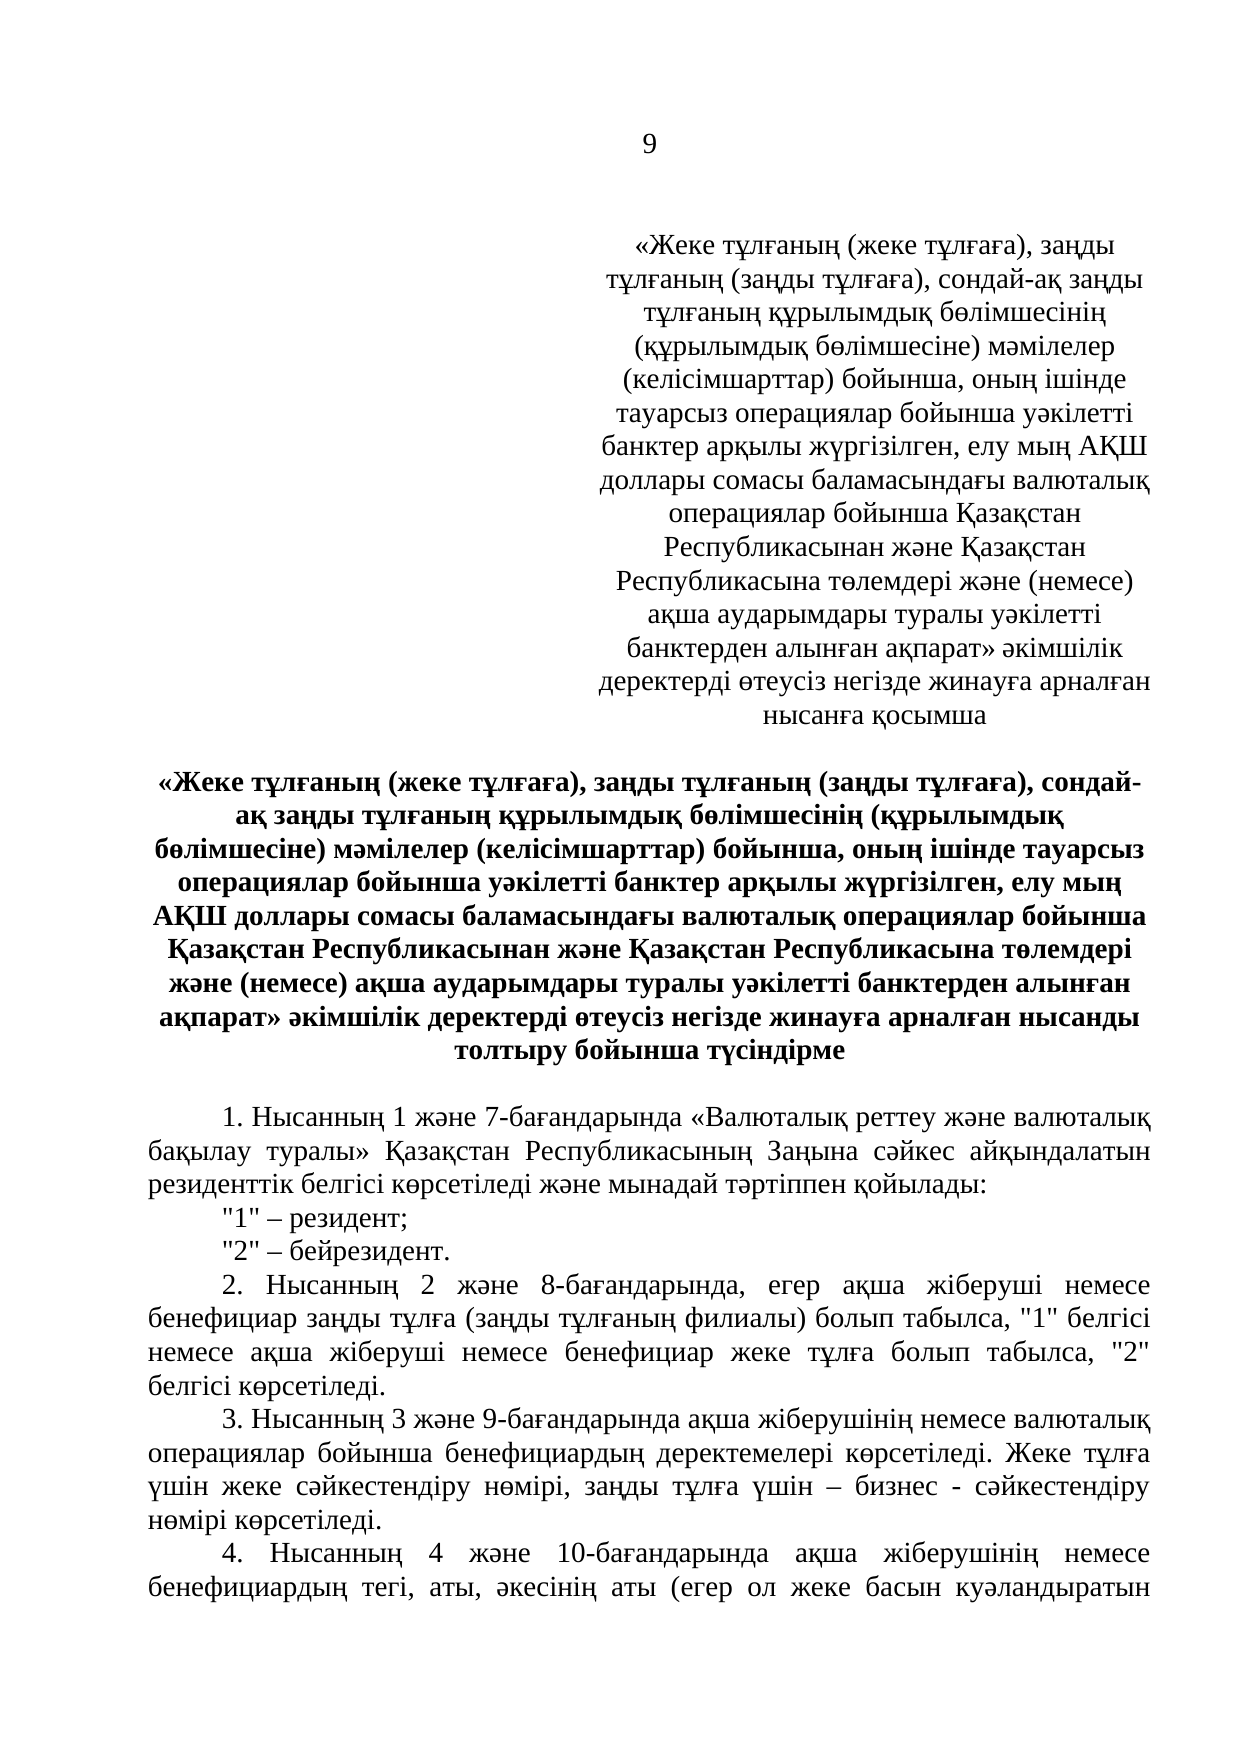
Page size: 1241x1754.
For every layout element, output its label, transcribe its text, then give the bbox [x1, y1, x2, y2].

text "2" – бейрезидент. [148, 1233, 1152, 1267]
text "1" – резидент; [148, 1200, 1152, 1233]
text 1. Нысанның 1 және 7-бағандарында «Валюталық реттеу және валюталық бақылау туралы» Қазақстан Республикасының Заңына сәйкес айқындалатын резиденттік белгісі көрсетіледі және мынадай тәртіппен қойылады: [148, 1099, 1152, 1200]
text «Жеке тұлғаның (жеке тұлғаға), заңды тұлғаның (заңды тұлғаға), сондай-ақ заңды тұлғаның құрылымдық бөлімшесінің (құрылымдық бөлімшесіне) мәмілелер (келісімшарттар) бойынша, оның ішінде тауарсыз операциялар бойынша уәкілетті банктер арқылы жүргізілген, елу мың АҚШ доллары сомасы баламасындағы валюталық операциялар бойынша Қазақстан Республикасынан және Қазақстан Республикасына төлемдері және (немесе) ақша аударымдары туралы уәкілетті банктерден алынған ақпарат» әкімшілік деректерді өтеусіз негізде жинауға арналған нысанды толтыру бойынша түсіндірме [148, 764, 1152, 1066]
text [148, 1535, 1152, 1602]
text «Жеке тұлғаның (жеке тұлғаға), заңды тұлғаның (заңды тұлғаға), сондай-ақ заңды тұлғаның құрылымдық бөлімшесінің (құрылымдық бөлімшесіне) мәмілелер (келісімшарттар) бойынша, оның ішінде тауарсыз операциялар бойынша уәкілетті банктер арқылы жүргізілген, елу мың АҚШ доллары сомасы баламасындағы валюталық операциялар бойынша Қазақстан Республикасынан және Қазақстан Республикасына төлемдері және (немесе) ақша аударымдары туралы уәкілетті банктерден алынған ақпарат» әкімшілік деректерді өтеусіз негізде жинауға арналған нысанға қосымша [598, 227, 1152, 730]
text 2. Нысанның 2 және 8-бағандарында, егер ақша жіберуші немесе бенефициар заңды тұлға (заңды тұлғаның филиалы) болып табылса, "1" белгісі немесе ақша жіберуші немесе бенефициар жеке тұлға болып табылса, "2" белгісі көрсетіледі. [148, 1267, 1152, 1401]
text 3. Нысанның 3 және 9-бағандарында ақша жіберушінің немесе валюталық операциялар бойынша бенефициардың деректемелері көрсетіледі. Жеке тұлға үшін жеке сәйкестендіру нөмірі, заңды тұлға үшін – бизнес - сәйкестендіру нөмірі көрсетіледі. [148, 1401, 1152, 1535]
